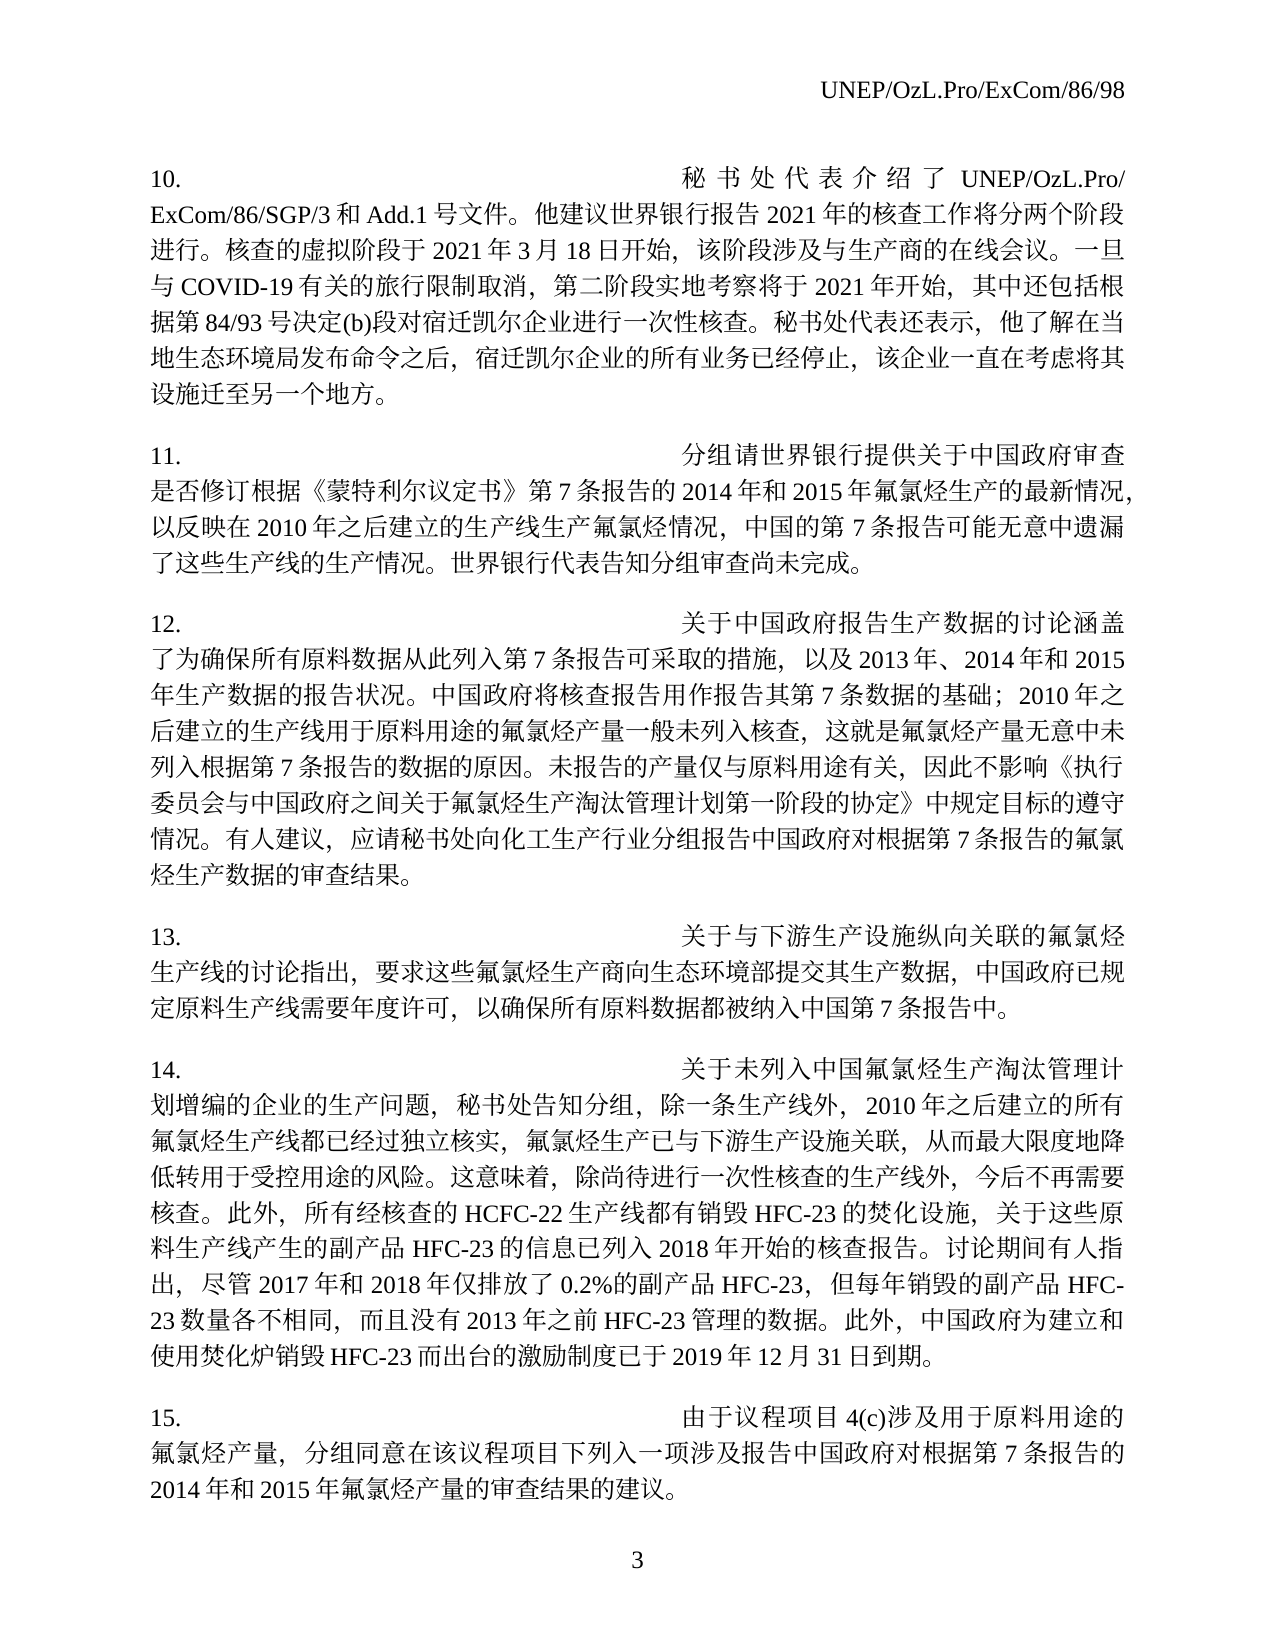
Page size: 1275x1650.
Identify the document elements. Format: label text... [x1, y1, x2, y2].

subtitle 分组请世界银行提供关于中国政府审查是否修订根据《蒙特利尔议定书》第7条报告的2014年和2015年氟氯烃生产的最新情况，以反映在2010年之后建立的生产线生产氟氯烃情况，中国的第7条报告可能无意中遗漏了这些生产线的生产情况。世界银行代表告知分组审查尚未完成。 [150, 435, 1125, 579]
subtitle 由于议程项目4(c)涉及用于原料用途的氟氯烃产量，分组同意在该议程项目下列入一项涉及报告中国政府对根据第7条报告的2014年和2015年氟氯烃产量的审查结果的建议。 [150, 1398, 1125, 1506]
subtitle 关于未列入中国氟氯烃生产淘汰管理计划增编的企业的生产问题，秘书处告知分组，除一条生产线外，2010年之后建立的所有氟氯烃生产线都已经过独立核实，氟氯烃生产已与下游生产设施关联，从而最大限度地降低转用于受控用途的风险。这意味着，除尚待进行一次性核查的生产线外，今后不再需要核查。此外，所有经核查的HCFC-22生产线都有销毁HFC-23的焚化设施，关于这些原料生产线产生的副产品HFC-23的信息已列入2018年开始的核查报告。讨论期间有人指出，尽管2017年和2018年仅排放了0.2%的副产品HFC-23，但每年销毁的副产品HFC-23数量各不相同，而且没有2013年之前HFC-23管理的数据。此外，中国政府为建立和使用焚化炉销毁HFC-23而出台的激励制度已于2019年12月31日到期。 [150, 1049, 1125, 1373]
subtitle 关于中国政府报告生产数据的讨论涵盖了为确保所有原料数据从此列入第7条报告可采取的措施，以及2013年、2014年和2015年生产数据的报告状况。中国政府将核查报告用作报告其第7条数据的基础；2010年之后建立的生产线用于原料用途的氟氯烃产量一般未列入核查，这就是氟氯烃产量无意中未列入根据第7条报告的数据的原因。未报告的产量仅与原料用途有关，因此不影响《执行委员会与中国政府之间关于氟氯烃生产淘汰管理计划第一阶段的协定》中规定目标的遵守情况。有人建议，应请秘书处向化工生产行业分组报告中国政府对根据第7条报告的氟氯烃生产数据的审查结果。 [150, 604, 1125, 892]
subtitle 秘书处代表介绍了UNEP/OzL.Pro/ExCom/86/SGP/3和Add.1号文件。他建议世界银行报告2021年的核查工作将分两个阶段进行。核查的虚拟阶段于2021年3月18日开始，该阶段涉及与生产商的在线会议。一旦与COVID-19有关的旅行限制取消，第二阶段实地考察将于2021年开始，其中还包括根据第84/93号决定(b)段对宿迁凯尔企业进行一次性核查。秘书处代表还表示，他了解在当地生态环境局发布命令之后，宿迁凯尔企业的所有业务已经停止，该企业一直在考虑将其设施迁至另一个地方。 [150, 159, 1125, 410]
subtitle 关于与下游生产设施纵向关联的氟氯烃生产线的讨论指出，要求这些氟氯烃生产商向生态环境部提交其生产数据，中国政府已规定原料生产线需要年度许可，以确保所有原料数据都被纳入中国第7条报告中。 [150, 917, 1125, 1024]
